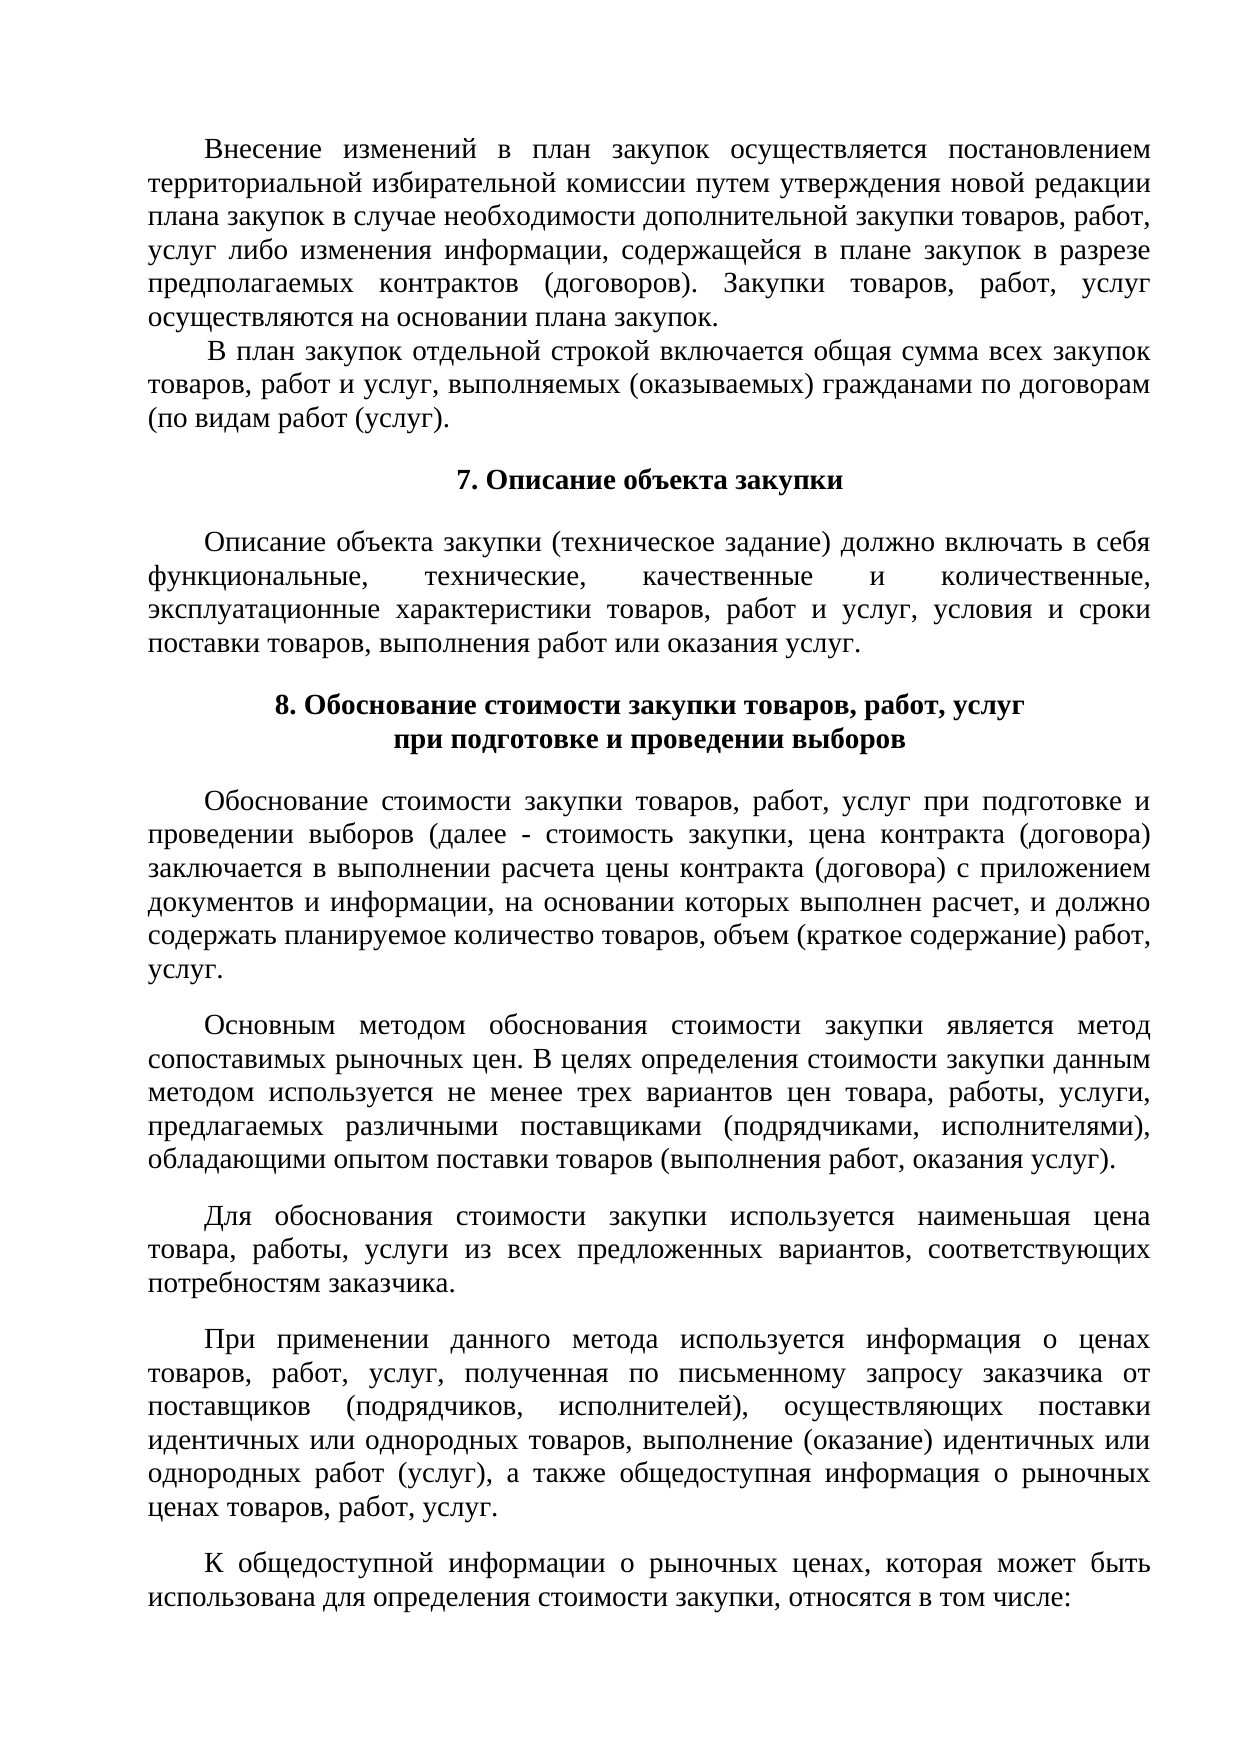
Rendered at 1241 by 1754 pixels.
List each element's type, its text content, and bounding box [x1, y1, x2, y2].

text Внесение изменений в план закупок осуществляется постановлением территориальной избирательной комиссии путем утверждения новой редакции плана закупок в случае необходимости дополнительной закупки товаров, работ, услуг либо изменения информации, содержащейся в плане закупок в разрезе предполагаемых контрактов (договоров). Закупки товаров, работ, услуг осуществляются на основании плана закупок. [148, 131, 1152, 333]
title 8. Обоснование стоимости закупки товаров, работ, услуг [148, 687, 1152, 721]
text Основным методом обоснования стоимости закупки является метод сопоставимых рыночных цен. В целях определения стоимости закупки данным методом используется не менее трех вариантов цен товара, работы, услуги, предлагаемых различными поставщиками (подрядчиками, исполнителями), обладающими опытом поставки товаров (выполнения работ, оказания услуг). [148, 1007, 1152, 1175]
text Для обоснования стоимости закупки используется наименьшая цена товара, работы, услуги из всех предложенных вариантов, соответствующих потребностям заказчика. [148, 1198, 1152, 1298]
title 7. Описание объекта закупки [148, 462, 1152, 496]
text К общедоступной информации о рыночных ценах, которая может быть использована для определения стоимости закупки, относятся в том числе: [148, 1546, 1152, 1613]
text Описание объекта закупки (техническое задание) должно включать в себя функциональные, технические, качественные и количественные, эксплуатационные характеристики товаров, работ и услуг, условия и сроки поставки товаров, выполнения работ или оказания услуг. [148, 524, 1152, 658]
text Обоснование стоимости закупки товаров, работ, услуг при подготовке и проведении выборов (далее - стоимость закупки, цена контракта (договора) заключается в выполнении расчета цены контракта (договора) с приложением документов и информации, на основании которых выполнен расчет, и должно содержать планируемое количество товаров, объем (краткое содержание) работ, услуг. [148, 783, 1152, 984]
title при подготовке и проведении выборов [148, 721, 1152, 754]
text При применении данного метода используется информация о ценах товаров, работ, услуг, полученная по письменному запросу заказчика от поставщиков (подрядчиков, исполнителей), осуществляющих поставки идентичных или однородных товаров, выполнение (оказание) идентичных или однородных работ (услуг), а также общедоступная информация о рыночных ценах товаров, работ, услуг. [148, 1321, 1152, 1523]
text В план закупок отдельной строкой включается общая сумма всех закупок товаров, работ и услуг, выполняемых (оказываемых) гражданами по договорам (по видам работ (услуг). [148, 333, 1152, 433]
